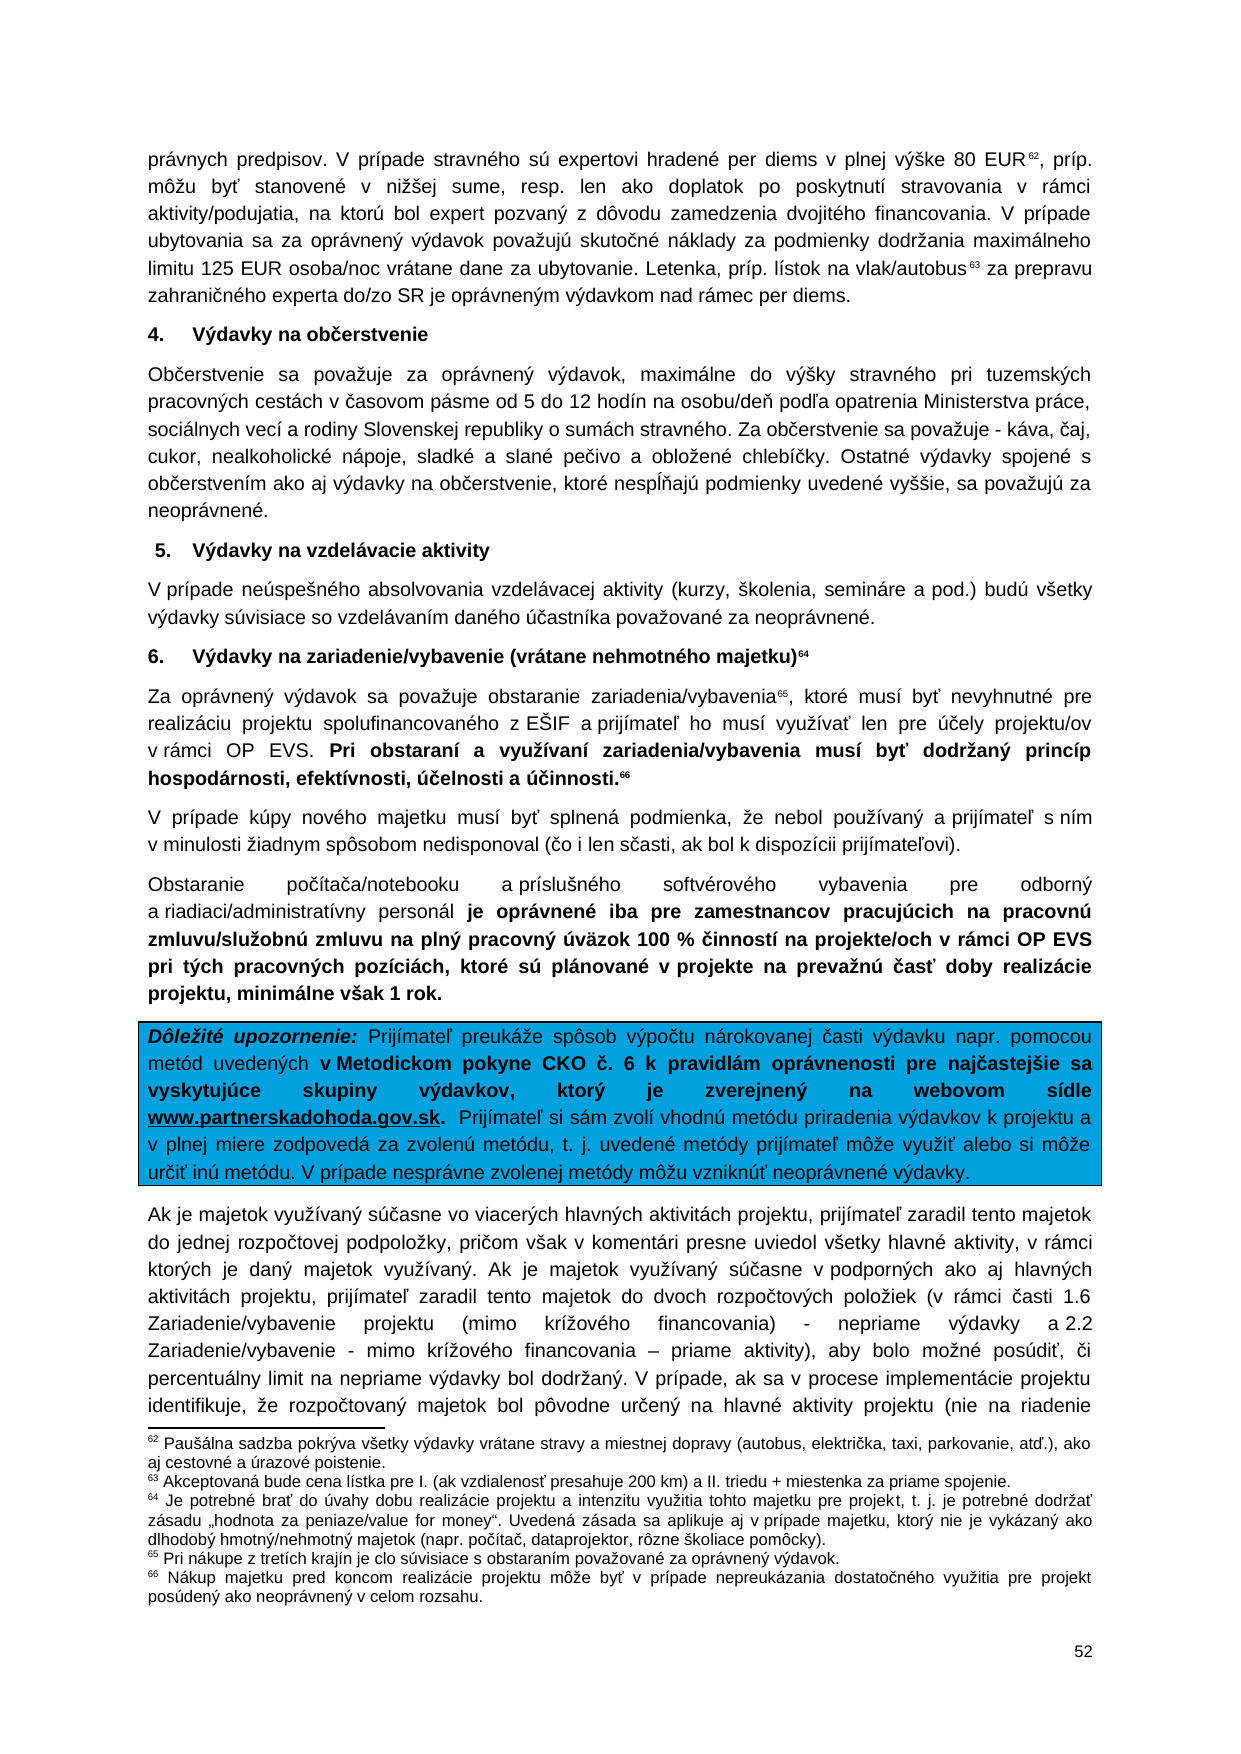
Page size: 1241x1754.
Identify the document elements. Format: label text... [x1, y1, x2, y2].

text Obstaranie počítača/notebooku a príslušného softvérového vybavenia pre odborný a riadiaci/administratívny personál je oprávnené iba pre zamestnancov pracujúcich na pracovnú zmluvu/služobnú zmluvu na plný pracovný úväzok 100 % činností na projekte/och v rámci OP EVS pri tých pracovných pozíciách, ktoré sú plánované v projekte na prevažnú časť doby realizácie projektu, minimálne však 1 rok. [148, 873, 1092, 1004]
text V prípade neúspešného absolvovania vzdelávacej aktivity (kurzy, školenia, semináre a pod.) budú všetky výdavky súvisiace so vzdelávaním daného účastníka považované za neoprávnené. [148, 578, 1092, 628]
text V prípade kúpy nového majetku musí byť splnená podmienka, že nebol používaný a prijímateľ s ním v minulosti žiadnym spôsobom nedisponoval (čo i len sčasti, ak bol k dispozícii prijímateľovi). [148, 806, 1092, 856]
list Občerstvenie sa považuje za oprávnený výdavok, maximálne do výšky stravného pri tuzemských pracovných cestách v časovom pásme od 5 do 12 hodín na osobu/deň podľa opatrenia Ministerstva práce, sociálnych vecí a rodiny Slovenskej republiky o sumách stravného. Za občerstvenie sa považuje - káva, čaj, cukor, nealkoholické nápoje, sladké a slané pečivo a obložené chlebíčky. Ostatné výdavky spojené s občerstvením ako aj výdavky na občerstvenie, ktoré nespĺňajú podmienky uvedené vyššie, sa považujú za neoprávnené. [148, 363, 1092, 522]
text Dôležité upozornenie: Prijímateľ preukáže spôsob výpočtu nárokovanej časti výdavku napr. pomocou metód uvedených v Metodickom pokyne CKO č. 6 k pravidlám oprávnenosti pre najčastejšie sa vyskytujúce skupiny výdavkov, ktorý je zverejnený na webovom sídle www.partnerskadohoda.gov.sk. Prijímateľ si sám zvolí vhodnú metódu priradenia výdavkov k projektu a v plnej miere zodpovedá za zvolenú metódu, t. j. uvedené metódy prijímateľ môže využiť alebo si môže určiť inú metódu. V prípade nesprávne zvolenej metódy môžu vzniknúť neoprávnené výdavky. [139, 1023, 1101, 1185]
list Výdavky na občerstvenie [148, 323, 1092, 346]
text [148, 1203, 1092, 1416]
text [148, 148, 1092, 306]
list Výdavky na vzdelávacie aktivity [154, 539, 1092, 561]
list Za oprávnený výdavok sa považuje obstaranie zariadenia/vybavenia, ktoré musí byť nevyhnutné pre realizáciu projektu spolufinancovaného z EŠIF a prijímateľ ho musí využívať len pre účely projektu/ov v rámci OP EVS. Pri obstaraní a využívaní zariadenia/vybavenia musí byť dodržaný princíp hospodárnosti, efektívnosti, účelnosti a účinnosti. [148, 685, 1092, 789]
list Výdavky na zariadenie/vybavenie (vrátane nehmotného majetku) [148, 645, 1092, 668]
